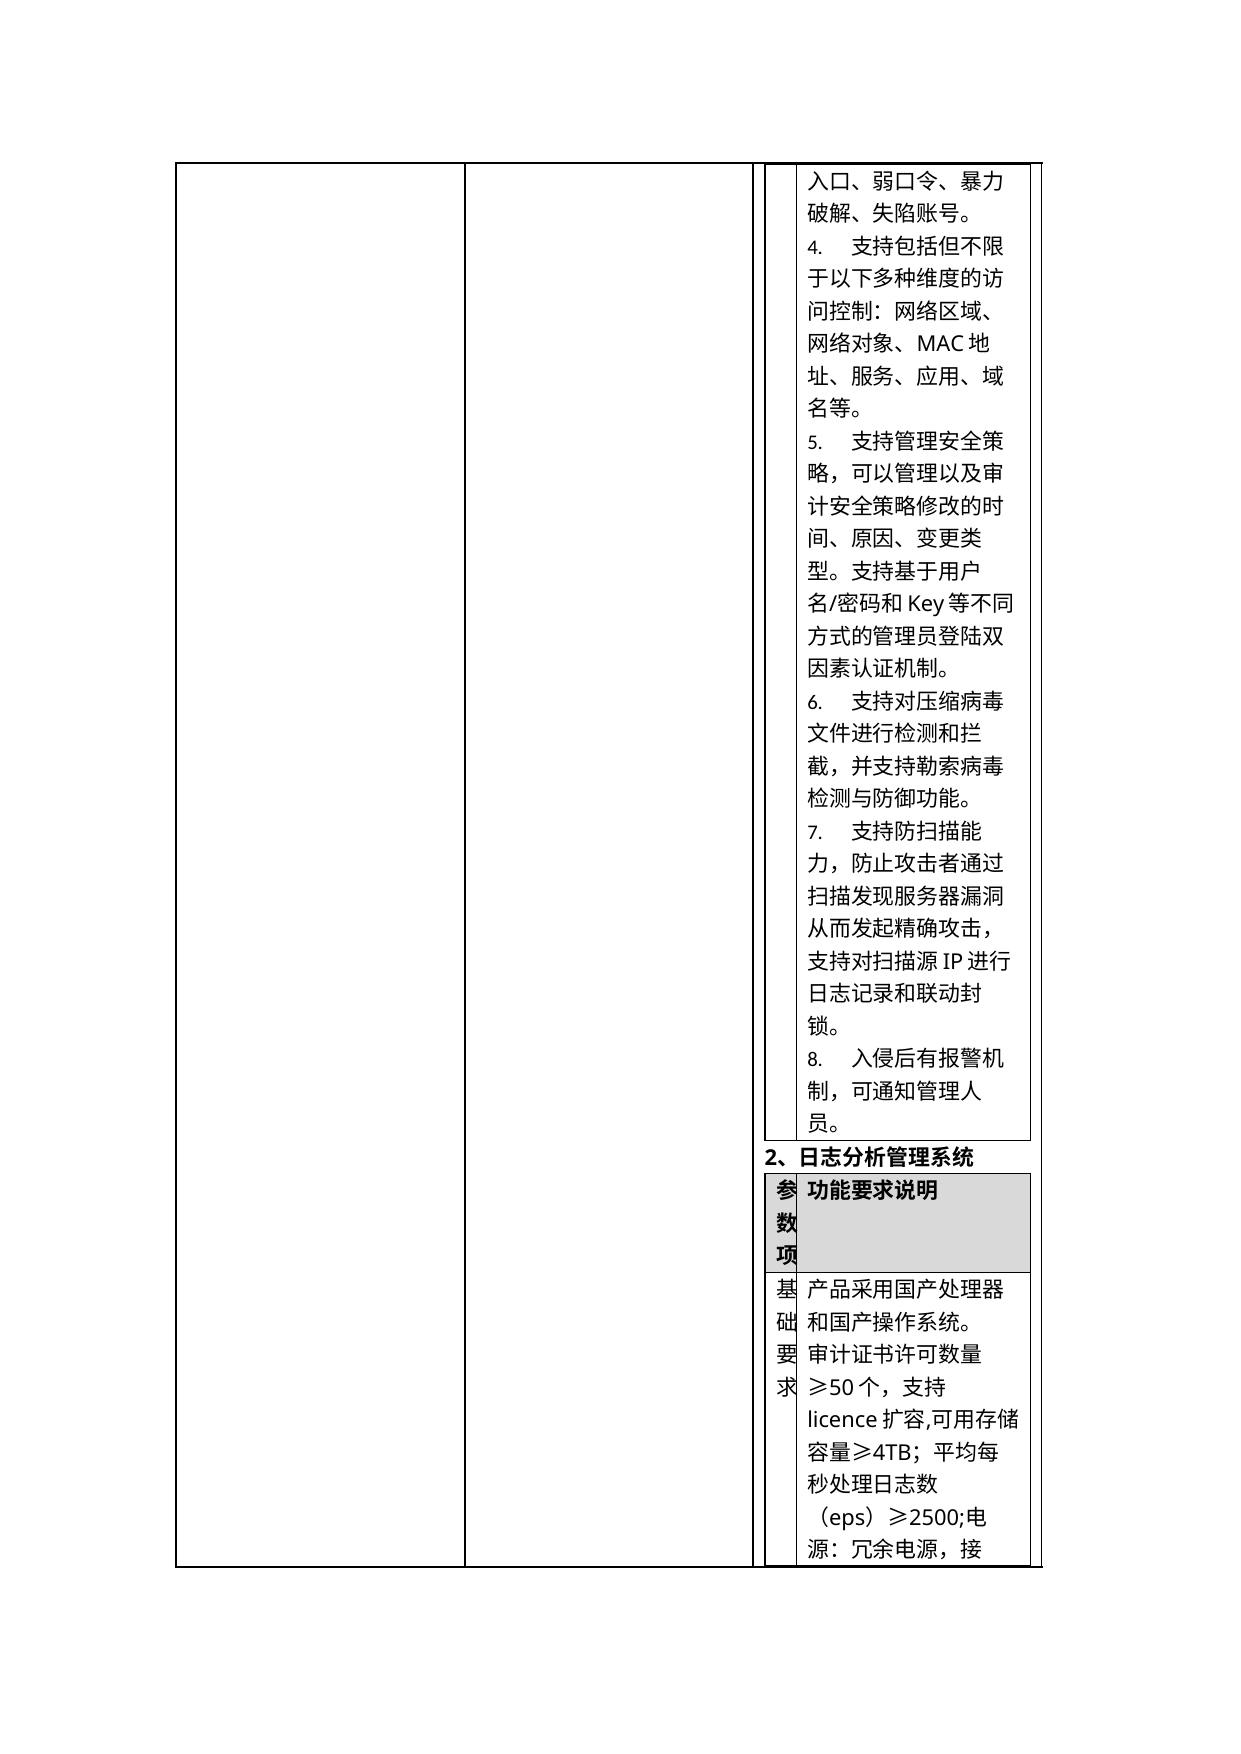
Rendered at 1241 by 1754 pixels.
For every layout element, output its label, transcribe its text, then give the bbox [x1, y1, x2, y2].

table_cell 1、主动入侵防御 2、日志分析管理系统 3、运维安全管理系统 4、统一端点安全管理系统 电子门禁 视频监控系统 [754, 164, 1041, 1566]
table_cell [466, 164, 752, 1566]
table_cell 1 [177, 164, 464, 1566]
